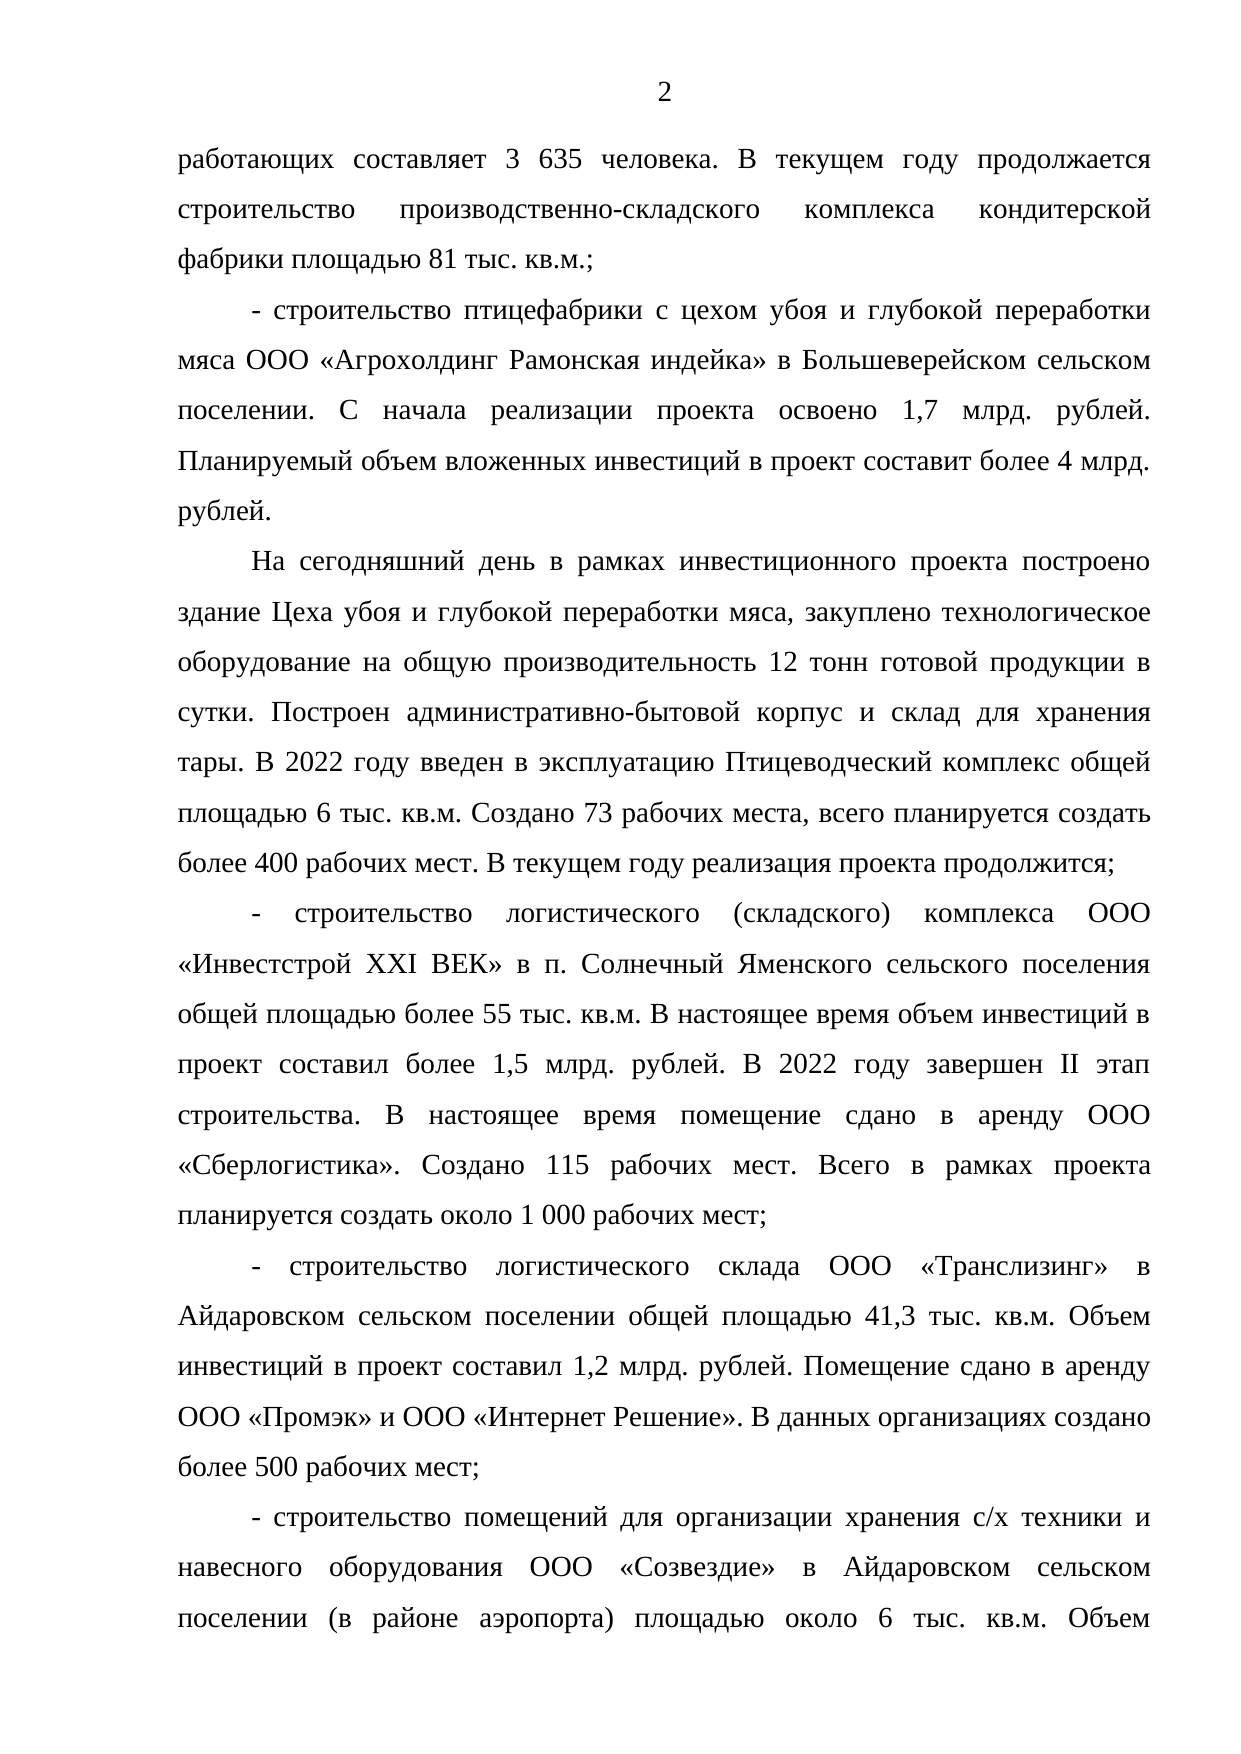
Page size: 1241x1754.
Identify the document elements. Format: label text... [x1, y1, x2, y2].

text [177, 141, 1152, 275]
text - строительство логистического склада ООО «Транслизинг» в Айдаровском сельском поселении общей площадью 41,3 тыс. кв.м. Объем инвестиций в проект составил 1,2 млрд. рублей. Помещение сдано в аренду ООО «Промэк» и ООО «Интернет Решение». В данных организациях создано более 500 рабочих мест; [177, 1248, 1152, 1482]
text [177, 1499, 1152, 1633]
text На сегодняшний день в рамках инвестиционного проекта построено здание Цеха убоя и глубокой переработки мяса, закуплено технологическое оборудование на общую производительность 12 тонн готовой продукции в сутки. Построен административно-бытовой корпус и склад для хранения тары. В 2022 году введен в эксплуатацию Птицеводческий комплекс общей площадью 6 тыс. кв.м. Создано 73 рабочих места, всего планируется создать более 400 рабочих мест. В текущем году реализация проекта продолжится; [177, 543, 1152, 879]
text - строительство логистического (складского) комплекса ООО «Инвестстрой XXI ВЕК» в п. Солнечный Яменского сельского поселения общей площадью более 55 тыс. кв.м. В настоящее время объем инвестиций в проект составил более 1,5 млрд. рублей. В 2022 году завершен II этап строительства. В настоящее время помещение сдано в аренду ООО «Сберлогистика». Создано 115 рабочих мест. Всего в рамках проекта планируется создать около 1 000 рабочих мест; [177, 896, 1152, 1231]
text - строительство птицефабрики с цехом убоя и глубокой переработки мяса ООО «Агрохолдинг Рамонская индейка» в Большеверейском сельском поселении. С начала реализации проекта освоено 1,7 млрд. рублей. Планируемый объем вложенных инвестиций в проект составит более 4 млрд. рублей. [177, 292, 1152, 527]
